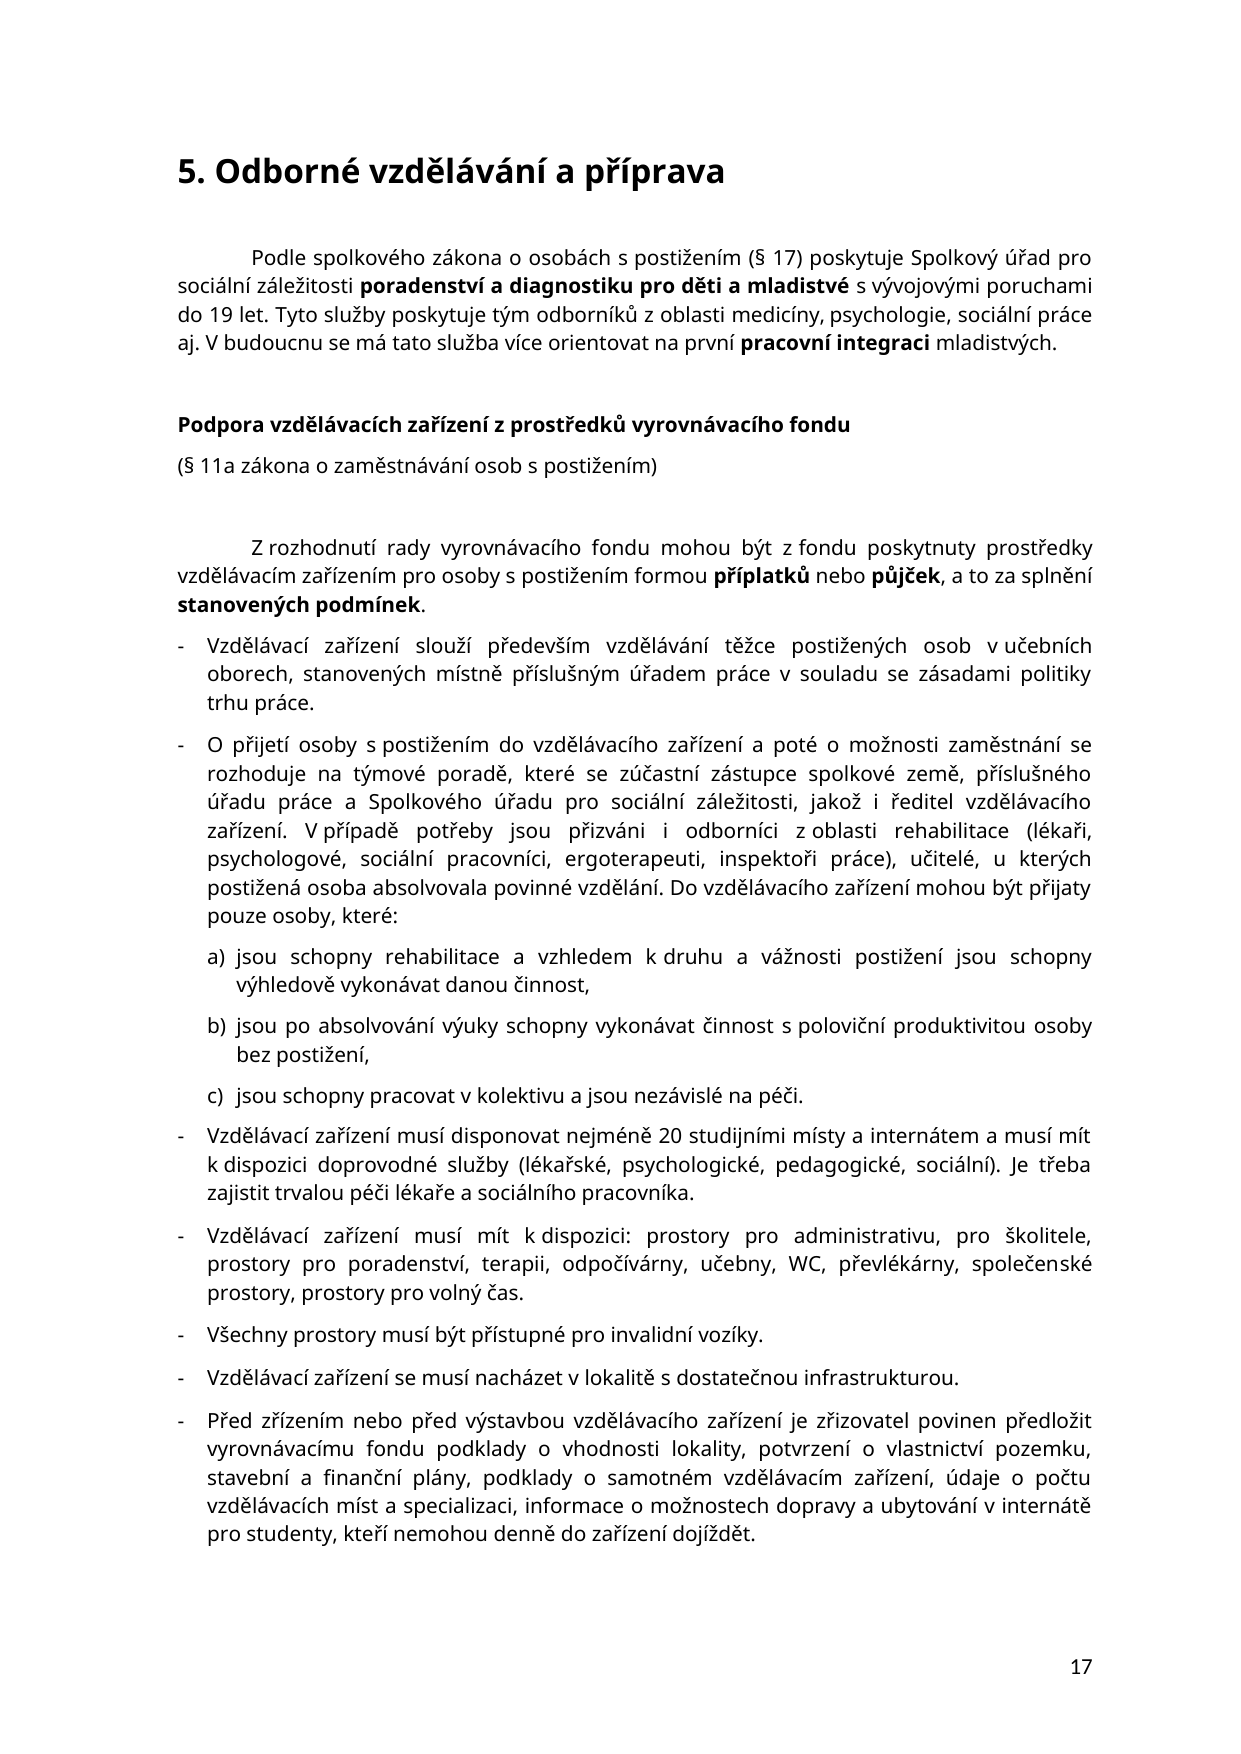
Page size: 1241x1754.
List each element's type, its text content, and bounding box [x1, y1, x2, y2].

text Podle spolkového zákona o osobách s postižením (§ 17) poskytuje Spolkový úřad pro sociální záležitosti poradenství a diagnostiku pro děti a mladistvé s vývojovými poruchami do 19 let. Tyto služby poskytuje tým odborníků z oblasti medicíny, psychologie, sociální práce aj. V budoucnu se má tato služba více orientovat na první pracovní integraci mladistvých. [177, 243, 1092, 357]
list Vzdělávací zařízení slouží především vzdělávání těžce postižených osob v učebních oborech, stanovených místně příslušným úřadem práce v souladu se zásadami politiky trhu práce. [177, 631, 1092, 716]
text b) jsou po absolvování výuky schopny vykonávat činnost s poloviční produktivitou osoby bez postižení, [207, 1011, 1092, 1068]
list Všechny prostory musí být přístupné pro invalidní vozíky. [177, 1321, 1092, 1349]
text Z rozhodnutí rady vyrovnávacího fondu mohou být z fondu poskytnuty prostředky vzdělávacím zařízením pro osoby s postižením formou příplatků nebo půjček, a to za splnění stanovených podmínek. [177, 533, 1092, 618]
list Vzdělávací zařízení se musí nacházet v lokalitě s dostatečnou infrastrukturou. [177, 1363, 1092, 1392]
list Vzdělávací zařízení musí disponovat nejméně 20 studijními místy a internátem a musí mít k dispozici doprovodné služby (lékařské, psychologické, pedagogické, sociální). Je třeba zajistit trvalou péči lékaře a sociálního pracovníka. [177, 1122, 1092, 1207]
text Podpora vzdělávacích zařízení z prostředků vyrovnávacího fondu [177, 410, 1092, 439]
list Vzdělávací zařízení musí mít k dispozici: prostory pro administrativu, pro školitele, prostory pro poradenství, terapii, odpočívárny, učebny, WC, převlékárny, společenské prostory, prostory pro volný čas. [177, 1221, 1092, 1306]
list O přijetí osoby s postižením do vzdělávacího zařízení a poté o možnosti zaměstnání se rozhoduje na týmové poradě, které se zúčastní zástupce spolkové země, příslušného úřadu práce a Spolkového úřadu pro sociální záležitosti, jakož i ředitel vzdělávacího zařízení. V případě potřeby jsou přizváni i odborníci z oblasti rehabilitace (lékaři, psychologové, sociální pracovníci, ergoterapeuti, inspektoři práce), učitelé, u kterých postižená osoba absolvovala povinné vzdělání. Do vzdělávacího zařízení mohou být přijaty pouze osoby, které: [177, 730, 1092, 929]
text a) jsou schopny rehabilitace a vzhledem k druhu a vážnosti postižení jsou schopny výhledově vykonávat danou činnost, [207, 942, 1092, 999]
subtitle 5. Odborné vzdělávání a příprava [177, 148, 1092, 193]
text (§ 11a zákona o zaměstnávání osob s postižením) [177, 451, 1092, 480]
text c) jsou schopny pracovat v kolektivu a jsou nezávislé na péči. [207, 1081, 1092, 1109]
list Před zřízením nebo před výstavbou vzdělávacího zařízení je zřizovatel povinen předložit vyrovnávacímu fondu podklady o vhodnosti lokality, potvrzení o vlastnictví pozemku, stavební a finanční plány, podklady o samotném vzdělávacím zařízení, údaje o počtu vzdělávacích míst a specializaci, informace o možnostech dopravy a ubytování v internátě pro studenty, kteří nemohou denně do zařízení dojíždět. [177, 1406, 1092, 1548]
